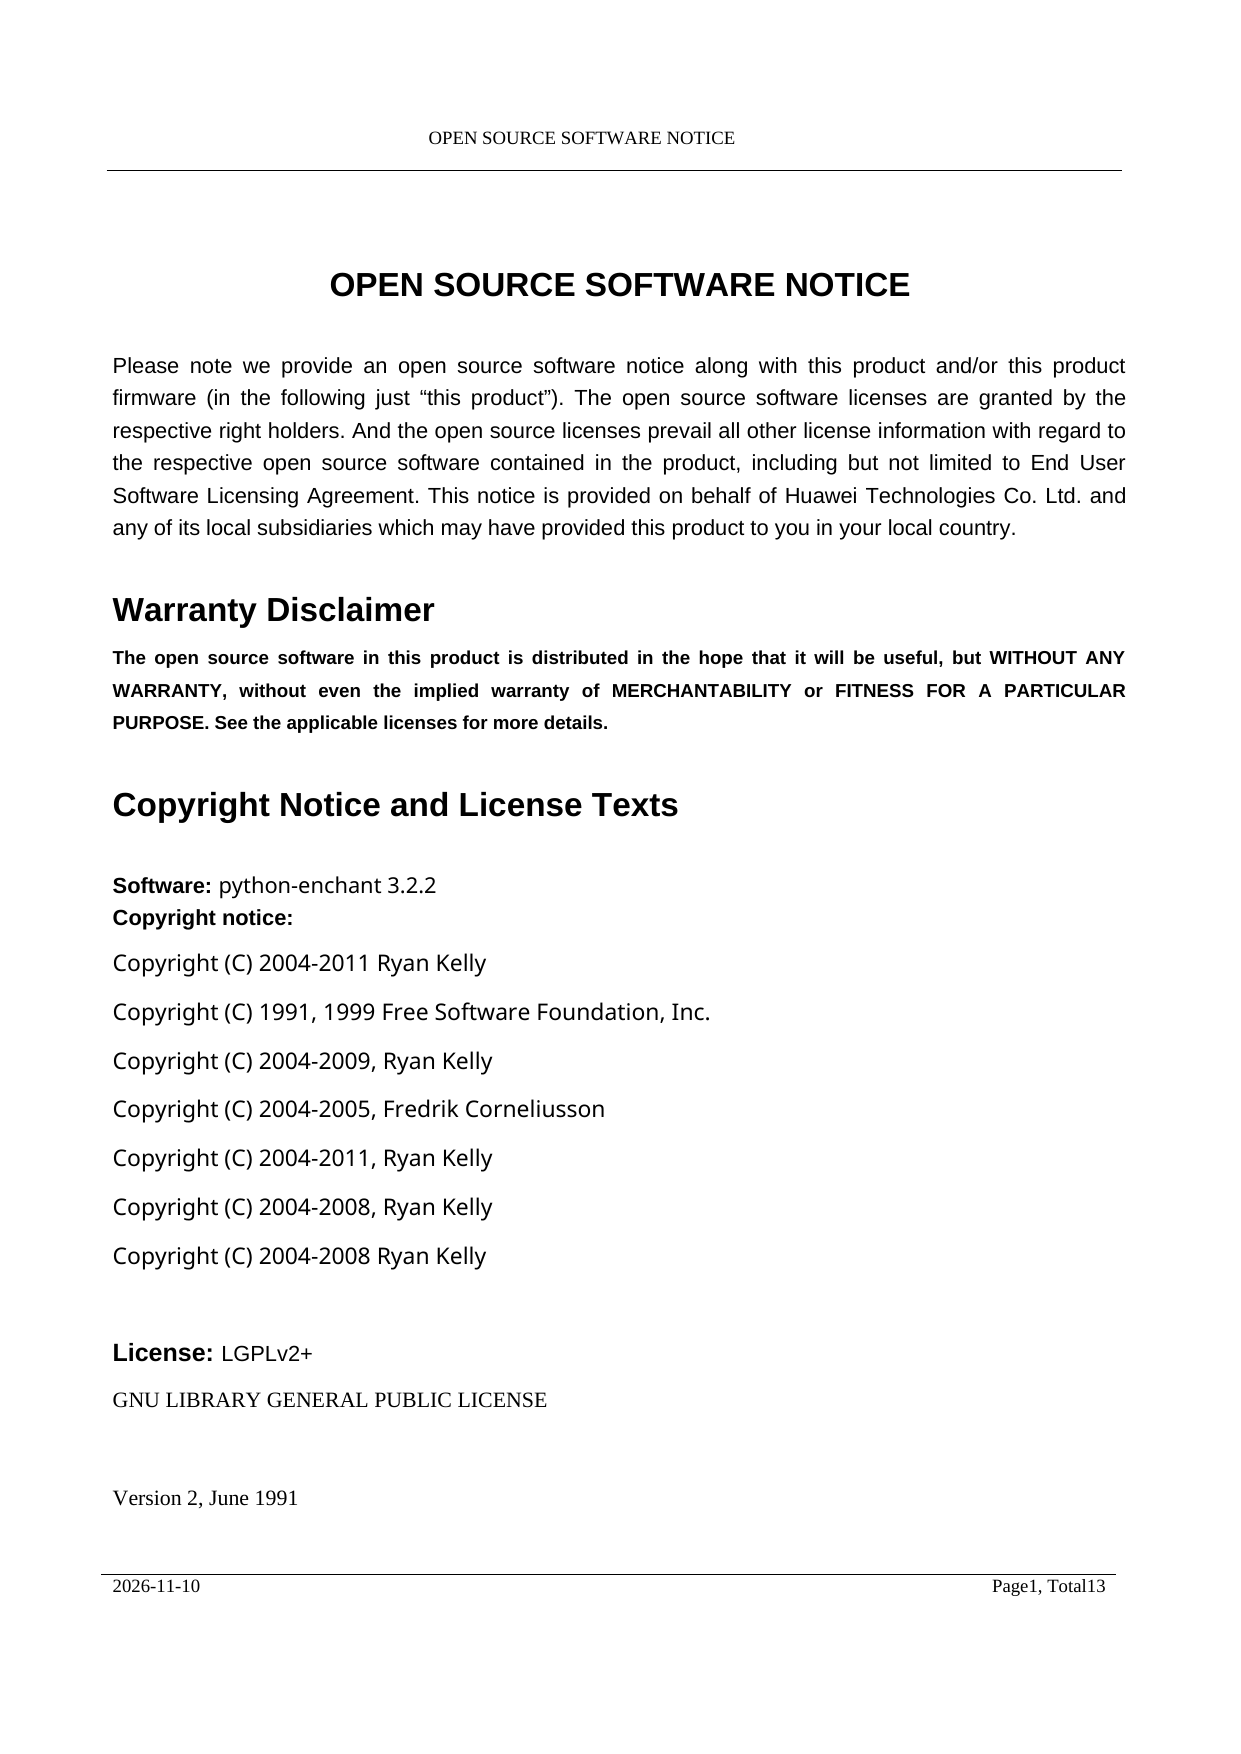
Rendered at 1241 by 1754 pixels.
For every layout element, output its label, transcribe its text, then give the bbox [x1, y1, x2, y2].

text OPEN SOURCE SOFTWARE NOTICE [112, 251, 1128, 316]
text License: LGPLv2+ [112, 1337, 1128, 1369]
text Software: python-enchant 3.2.2 [112, 869, 1128, 901]
text Copyright notice: [112, 901, 1128, 934]
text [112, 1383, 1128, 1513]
text Copyright (C) 2004-2011 Ryan Kelly Copyright (C) 1991, 1999 Free Software Foundation, Inc. Copyright (C) 2004-2009, Ryan Kelly Copyright (C) 2004-2005, Fredrik Corneliusson Copyright (C) 2004-2011, Ryan Kelly Copyright (C) 2004-2008, Ryan Kelly Copyright (C) 2004-2008 Ryan Kelly [112, 947, 1128, 1320]
text Copyright Notice and License Texts [112, 771, 1128, 836]
text The open source software in this product is distributed in the hope that it will be useful, but WITHOUT ANY WARRANTY, without even the implied warranty of MERCHANTABILITY or FITNESS FOR A PARTICULAR PURPOSE. See the applicable licenses for more details. [112, 641, 1128, 739]
text Warranty Disclaimer [112, 576, 1128, 641]
text Please note we provide an open source software notice along with this product and/or this product firmware (in the following just “this product”). The open source software licenses are granted by the respective right holders. And the open source licenses prevail all other license information with regard to the respective open source software contained in the product, including but not limited to End User Software Licensing Agreement. This notice is provided on behalf of Huawei Technologies Co. Ltd. and any of its local subsidiaries which may have provided this product to you in your local country. [112, 349, 1128, 544]
